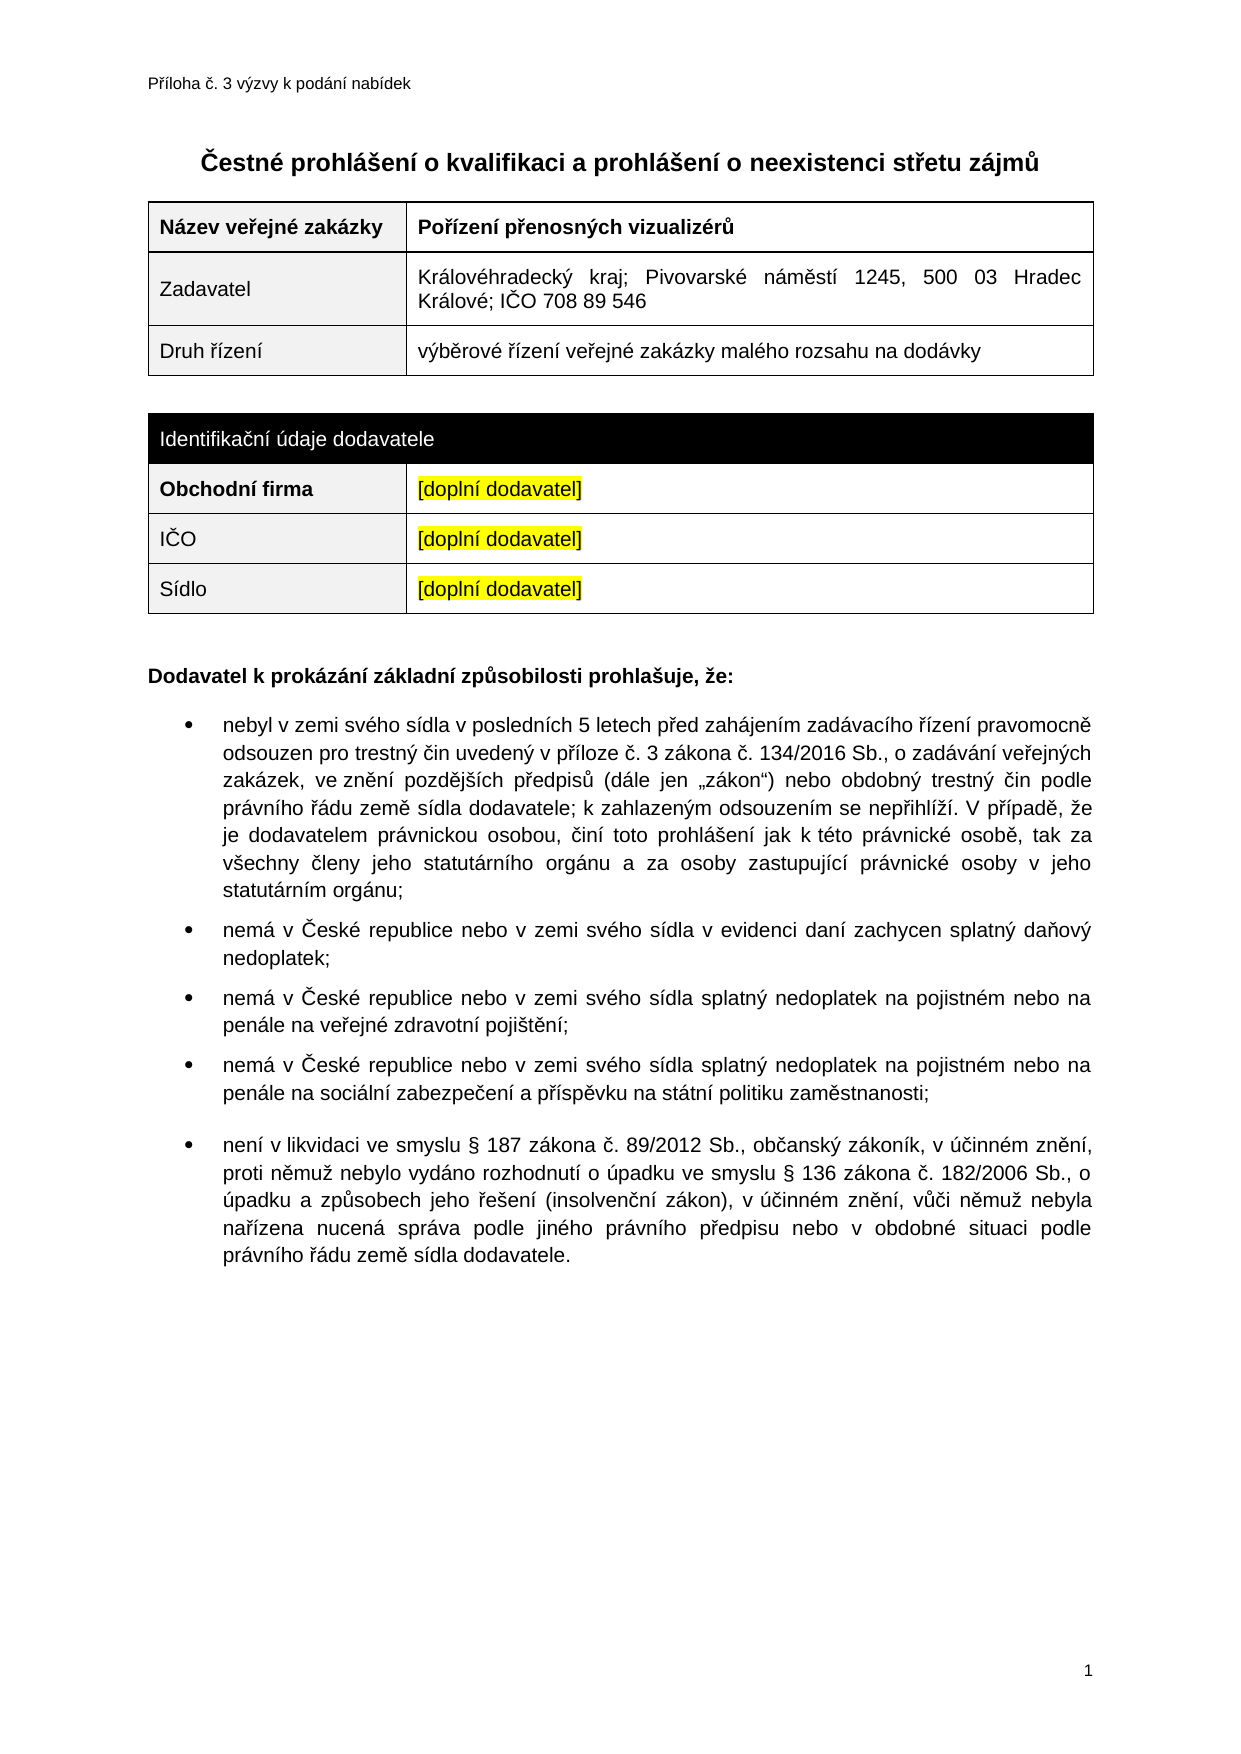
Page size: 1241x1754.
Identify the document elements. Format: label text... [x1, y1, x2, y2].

table_header Název veřejné zakázky [149, 203, 406, 251]
table_cell [doplní dodavatel] [407, 514, 1093, 563]
table_cell výběrové řízení veřejné zakázky malého rozsahu na dodávky [407, 326, 1093, 375]
list nemá v České republice nebo v zemi svého sídla splatný nedoplatek na pojistném nebo na penále na veřejné zdravotní pojištění; [185, 986, 1093, 1037]
table_header Identifikační údaje dodavatele [149, 414, 1093, 463]
text Dodavatel k prokázání základní způsobilosti prohlašuje, že: [148, 664, 1093, 688]
table_cell [doplní dodavatel] [407, 464, 1093, 513]
list není v likvidaci ve smyslu § 187 zákona č. 89/2012 Sb., občanský zákoník, v účinném znění, proti němuž nebylo vydáno rozhodnutí o úpadku ve smyslu § 136 zákona č. 182/2006 Sb., o úpadku a způsobech jeho řešení (insolvenční zákon), v účinném znění, vůči němuž nebyla nařízena nucená správa podle jiného právního předpisu nebo v obdobné situaci podle právního řádu země sídla dodavatele. [185, 1133, 1093, 1267]
table_cell Zadavatel [149, 253, 406, 325]
list nemá v České republice nebo v zemi svého sídla v evidenci daní zachycen splatný daňový nedoplatek; [185, 918, 1093, 969]
table_header Pořízení přenosných vizualizérů [407, 203, 1093, 251]
text Čestné prohlášení o kvalifikaci a prohlášení o neexistenci střetu zájmů [148, 148, 1093, 176]
table_cell Královéhradecký kraj; Pivovarské náměstí 1245, 500 03 Hradec Králové; IČO 708 89 546 [407, 253, 1093, 325]
list nebyl v zemi svého sídla v posledních 5 letech před zahájením zadávacího řízení pravomocně odsouzen pro trestný čin uvedený v příloze č. 3 zákona č. 134/2016 Sb., o zadávání veřejných zakázek, ve znění pozdějších předpisů (dále jen „zákon“) nebo obdobný trestný čin podle právního řádu země sídla dodavatele; k zahlazeným odsouzením se nepřihlíží. V případě, že je dodavatelem právnickou osobou, činí toto prohlášení jak k této právnické osobě, tak za všechny členy jeho statutárního orgánu a za osoby zastupující právnické osoby v jeho statutárním orgánu; [185, 713, 1093, 902]
table_cell Druh řízení [149, 326, 406, 375]
table_cell Obchodní firma [149, 464, 406, 513]
list nemá v České republice nebo v zemi svého sídla splatný nedoplatek na pojistném nebo na penále na sociální zabezpečení a příspěvku na státní politiku zaměstnanosti; [185, 1053, 1093, 1105]
table_cell IČO [149, 514, 406, 563]
table_cell [doplní dodavatel] [407, 564, 1093, 613]
table_cell Sídlo [149, 564, 406, 613]
